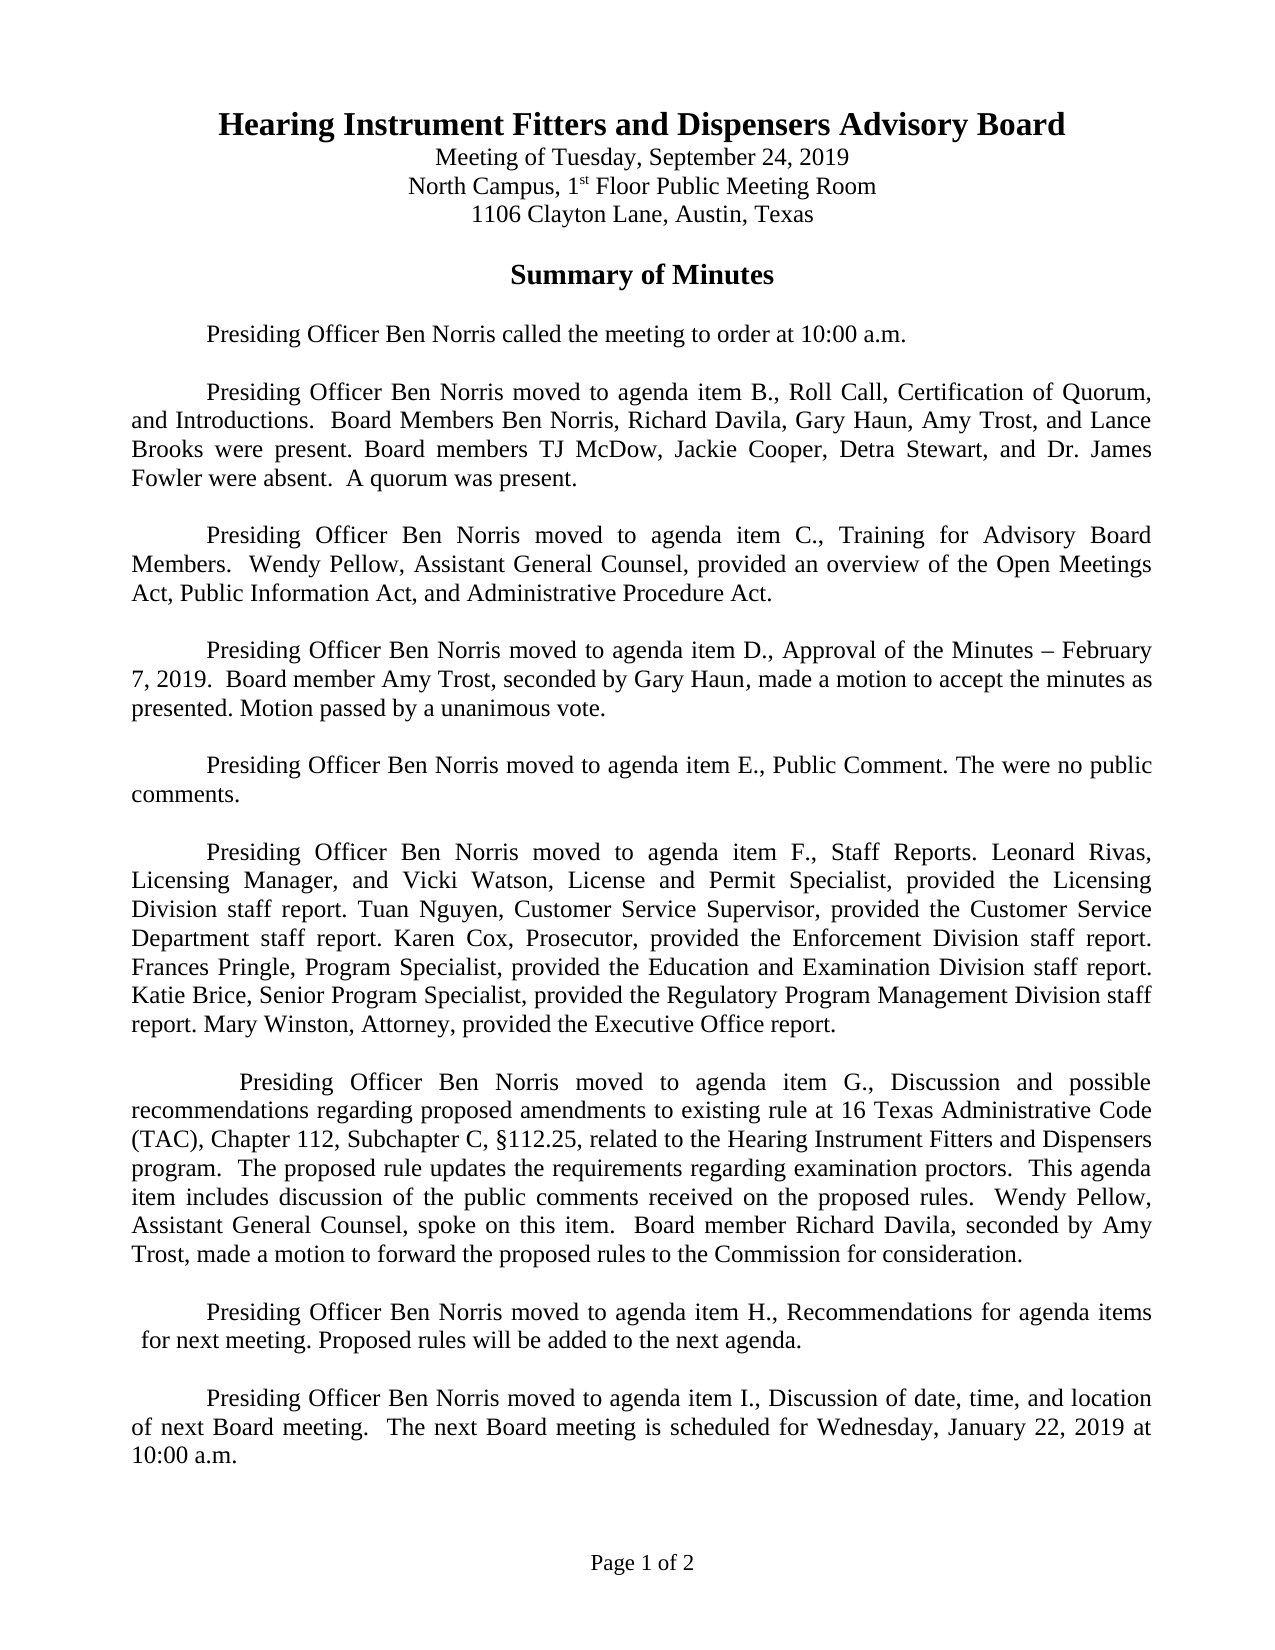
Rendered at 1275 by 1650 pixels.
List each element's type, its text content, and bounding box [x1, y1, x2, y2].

text Presiding Officer Ben Norris moved to agenda item G., Discussion and possible recommendations regarding proposed amendments to existing rule at 16 Texas Administrative Code (TAC), Chapter 112, Subchapter C, §112.25, related to the Hearing Instrument Fitters and Dispensers program. The proposed rule updates the requirements regarding examination proctors. This agenda item includes discussion of the public comments received on the proposed rules. Wendy Pellow, Assistant General Counsel, spoke on this item. Board member Richard Davila, seconded by Amy Trost, made a motion to forward the proposed rules to the Commission for consideration. [131, 1067, 1153, 1268]
text Meeting of Tuesday, September 24, 2019 [131, 142, 1153, 171]
text Presiding Officer Ben Norris called the meeting to order at 10:00 a.m. [131, 319, 1153, 348]
title Hearing Instrument Fitters and Dispensers Advisory Board [131, 104, 1153, 142]
text Summary of Minutes [131, 257, 1153, 319]
text 1106 Clayton Lane, Austin, Texas [131, 199, 1153, 228]
text North Campus, 1st Floor Public Meeting Room [131, 171, 1153, 199]
text Presiding Officer Ben Norris moved to agenda item F., Staff Reports. Leonard Rivas, Licensing Manager, and Vicki Watson, License and Permit Specialist, provided the Licensing Division staff report. Tuan Nguyen, Customer Service Supervisor, provided the Customer Service Department staff report. Karen Cox, Prosecutor, provided the Enforcement Division staff report. Frances Pringle, Program Specialist, provided the Education and Examination Division staff report. Katie Brice, Senior Program Specialist, provided the Regulatory Program Management Division staff report. Mary Winston, Attorney, provided the Executive Office report. [131, 837, 1153, 1038]
list Presiding Officer Ben Norris moved to agenda item H., Recommendations for agenda items for next meeting. Proposed rules will be added to the next agenda. [141, 1297, 1153, 1354]
text Presiding Officer Ben Norris moved to agenda item C., Training for Advisory Board Members. Wendy Pellow, Assistant General Counsel, provided an overview of the Open Meetings Act, Public Information Act, and Administrative Procedure Act. [131, 521, 1153, 607]
text Presiding Officer Ben Norris moved to agenda item I., Discussion of date, time, and location of next Board meeting. The next Board meeting is scheduled for Wednesday, January 22, 2019 at 10:00 a.m. [131, 1383, 1153, 1469]
text Presiding Officer Ben Norris moved to agenda item E., Public Comment. The were no public comments. [131, 751, 1153, 808]
text Presiding Officer Ben Norris moved to agenda item B., Roll Call, Certification of Quorum, and Introductions. Board Members Ben Norris, Richard Davila, Gary Haun, Amy Trost, and Lance Brooks were present. Board members TJ McDow, Jackie Cooper, Detra Stewart, and Dr. James Fowler were absent. A quorum was present. [131, 377, 1153, 492]
text Presiding Officer Ben Norris moved to agenda item D., Approval of the Minutes – February 7, 2019. Board member Amy Trost, seconded by Gary Haun, made a motion to accept the minutes as presented. Motion passed by a unanimous vote. [131, 636, 1153, 722]
